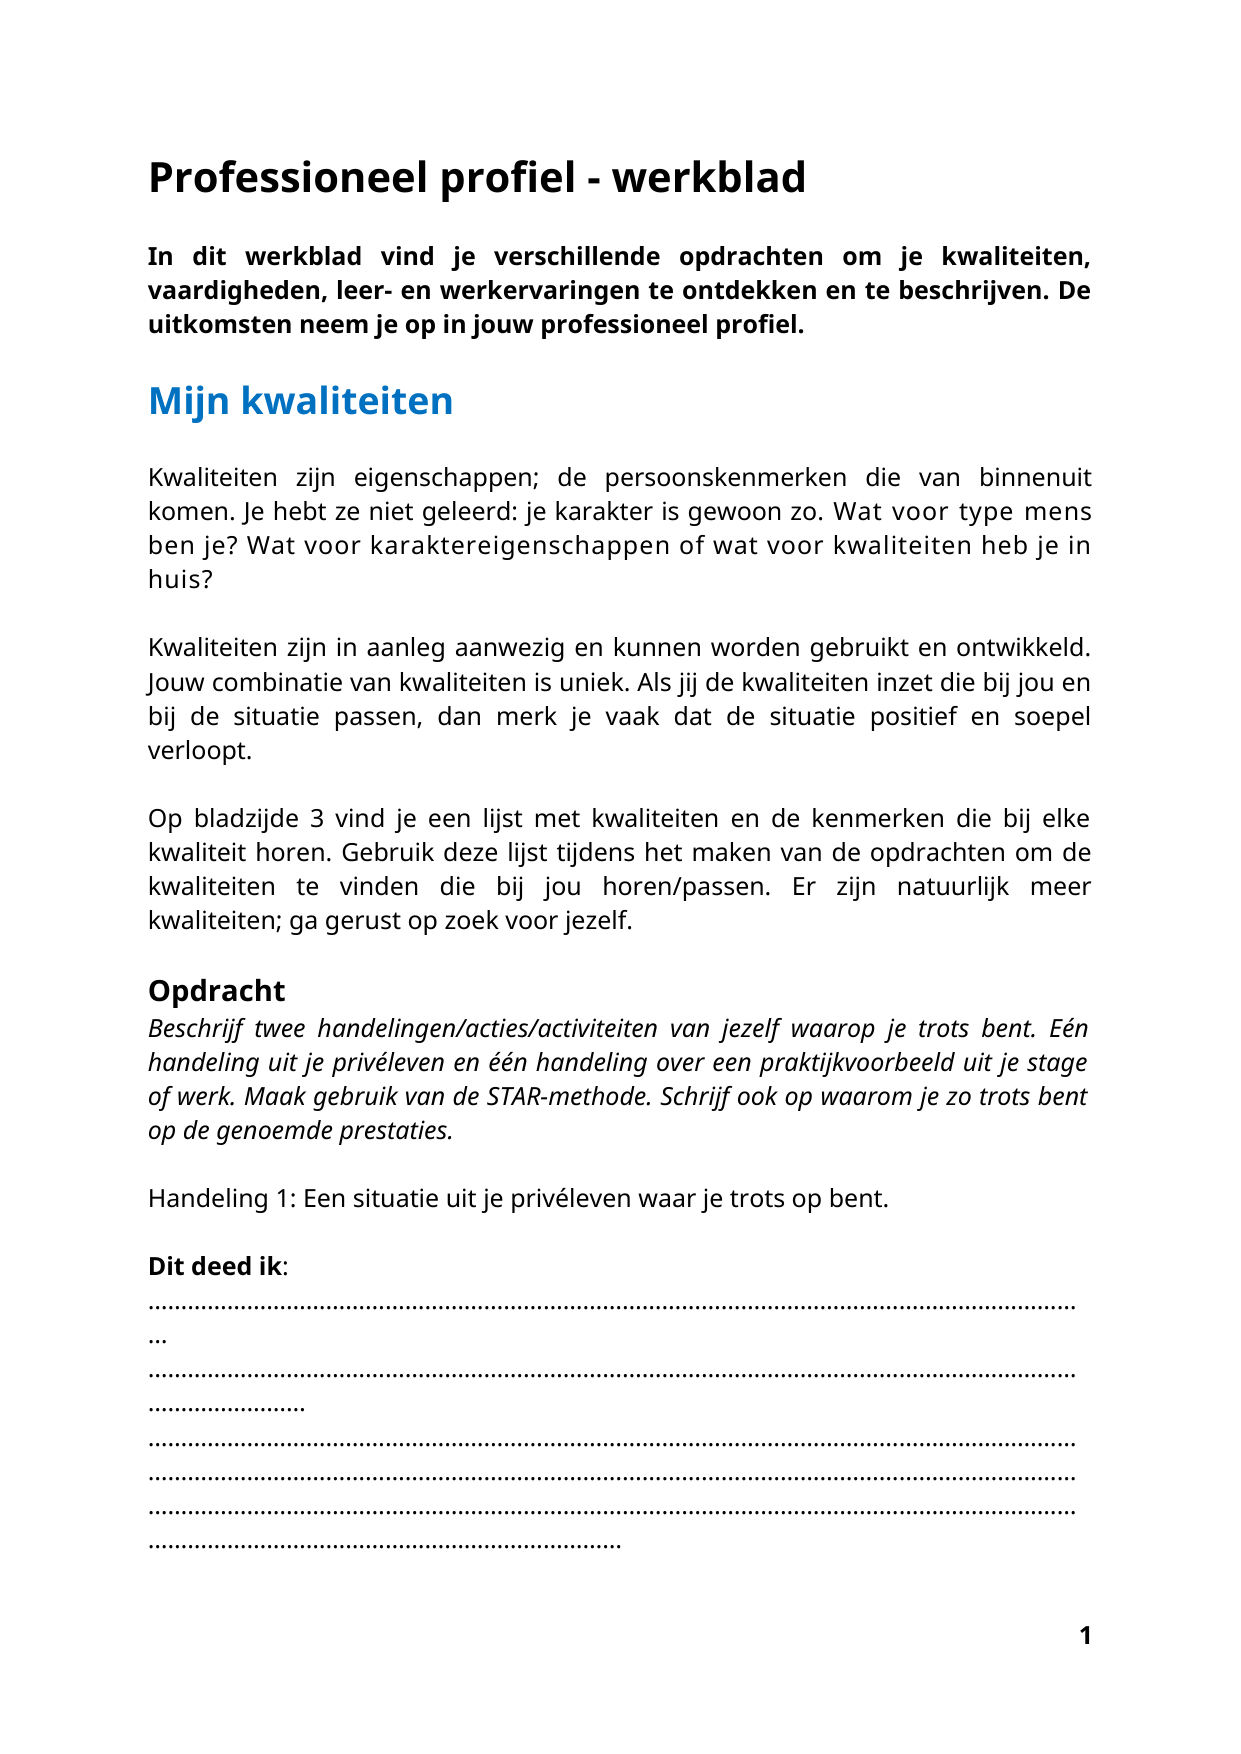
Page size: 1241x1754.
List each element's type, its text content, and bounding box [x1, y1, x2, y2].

text Kwaliteiten zijn eigenschappen; de persoonskenmerken die van binnenuit komen. Je hebt ze niet geleerd: je karakter is gewoon zo. Wat voor type mens ben je? Wat voor karaktereigenschappen of wat voor kwaliteiten heb je in huis? [148, 460, 1093, 596]
text Kwaliteiten zijn in aanleg aanwezig en kunnen worden gebruikt en ontwikkeld. Jouw combinatie van kwaliteiten is uniek. Als jij de kwaliteiten inzet die bij jou en bij de situatie passen, dan merk je vaak dat de situatie positief en soepel verloopt. [148, 630, 1093, 766]
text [148, 1419, 1093, 1555]
text ………………………………………………………………………………………………………………………………………………… [148, 1351, 1093, 1419]
text Opdracht [148, 971, 1093, 1010]
text Dit deed ik: ……………………………………………………………………………………………………………………………… [148, 1249, 1093, 1351]
text Professioneel profiel - werkblad [148, 148, 1093, 204]
text Op bladzijde 3 vind je een lijst met kwaliteiten en de kenmerken die bij elke kwaliteit horen. Gebruik deze lijst tijdens het maken van de opdrachten om de kwaliteiten te vinden die bij jou horen/passen. Er zijn natuurlijk meer kwaliteiten; ga gerust op zoek voor jezelf. [148, 800, 1093, 937]
text In dit werkblad vind je verschillende opdrachten om je kwaliteiten, vaardigheden, leer- en werkervaringen te ontdekken en te beschrijven. De uitkomsten neem je op in jouw professioneel profiel. [148, 238, 1093, 341]
text Beschrijf twee handelingen/acties/activiteiten van jezelf waarop je trots bent. Eén handeling uit je privéleven en één handeling over een praktijkvoorbeeld uit je stage of werk. Maak gebruik van de STAR-methode. Schrijf ook op waarom je zo trots bent op de genoemde prestaties. [148, 1010, 1093, 1147]
text Mijn kwaliteiten [148, 375, 1093, 426]
text Handeling 1: Een situatie uit je privéleven waar je trots op bent. [148, 1181, 1093, 1215]
